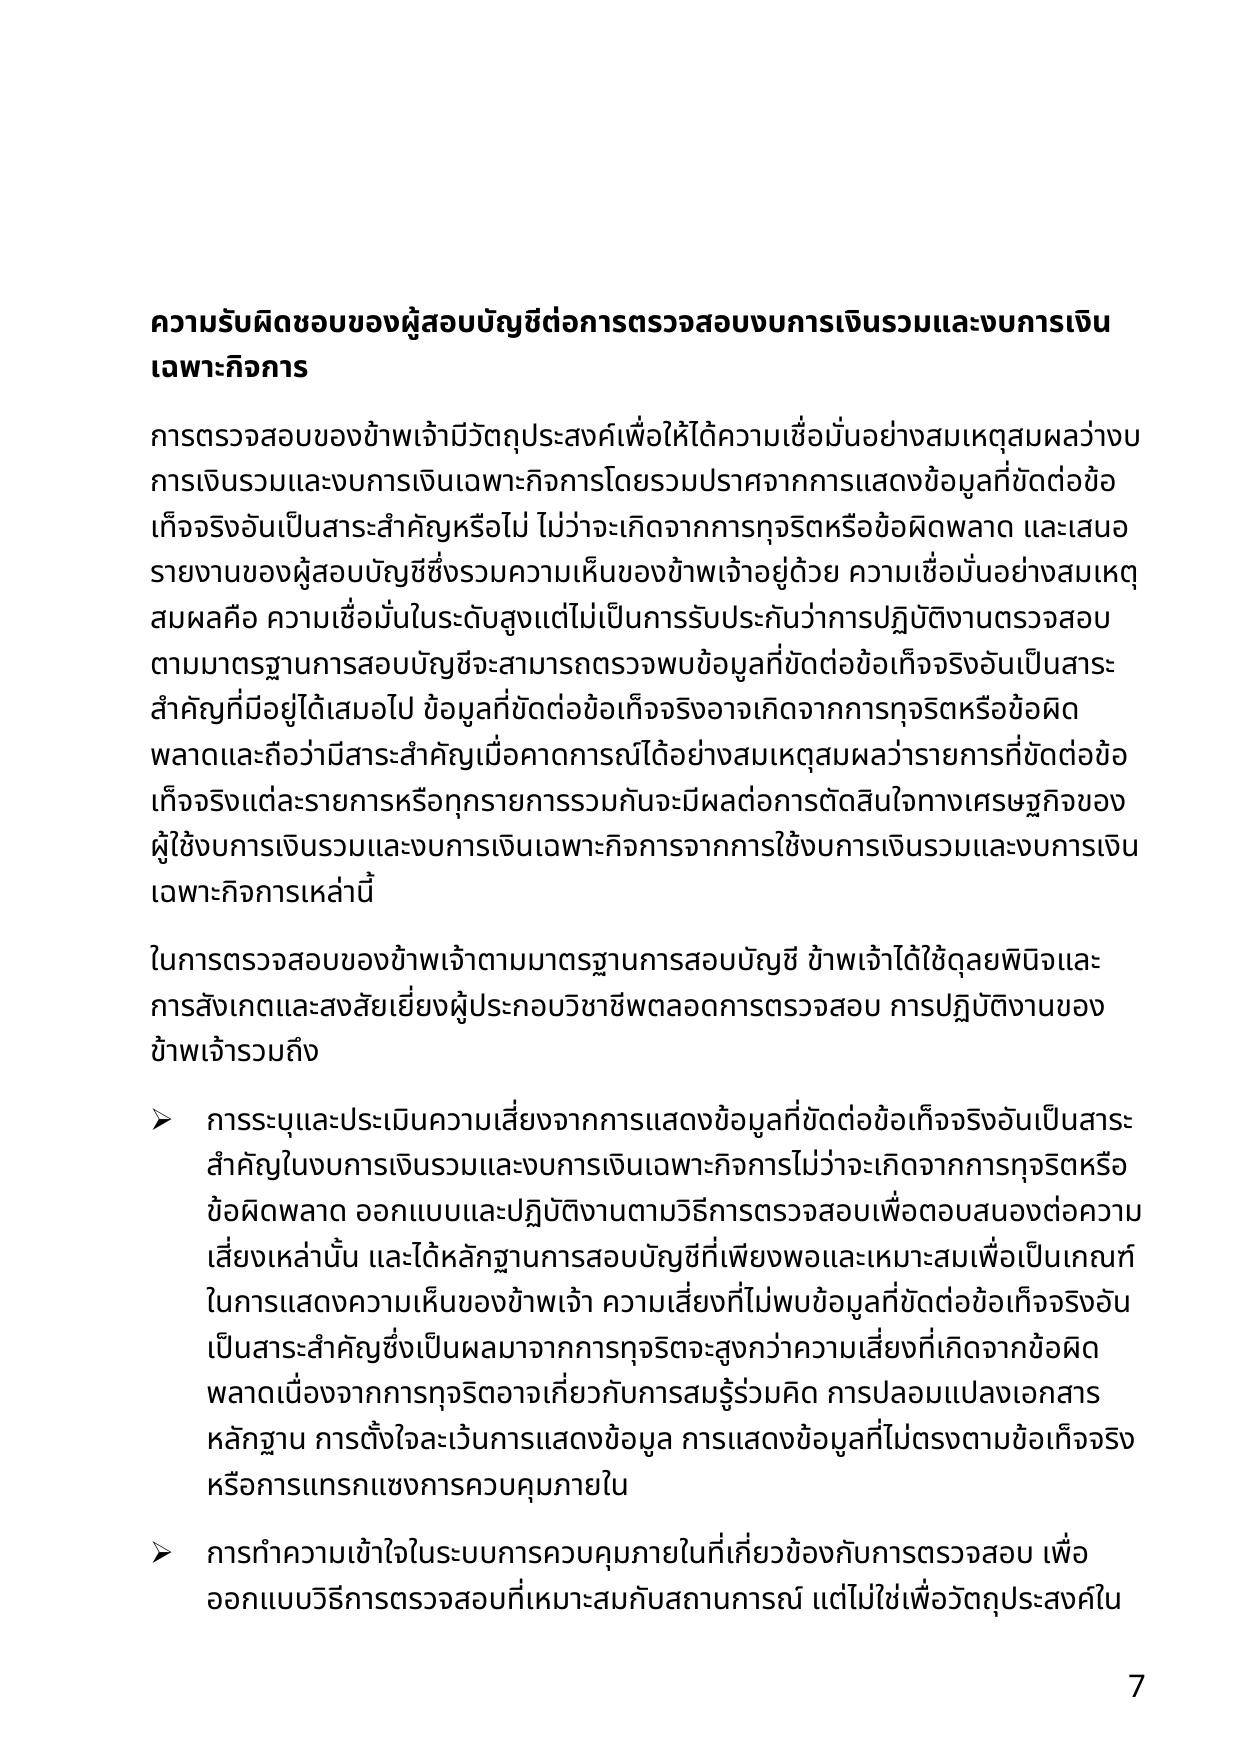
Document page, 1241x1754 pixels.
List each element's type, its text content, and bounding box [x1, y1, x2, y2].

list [150, 1531, 1146, 1623]
text ในการตรวจสอบของข้าพเจ้าตามมาตรฐานการสอบบัญชี ข้าพเจ้าได้ใช้ดุลยพินิจและการสังเกตและสงสัยเยี่ยงผู้ประกอบวิชาชีพตลอดการตรวจสอบ การปฏิบัติงานของข้าพเจ้ารวมถึง [150, 938, 1146, 1075]
text การตรวจสอบของข้าพเจ้ามีวัตถุประสงค์เพื่อให้ได้ความเชื่อมั่นอย่างสมเหตุสมผลว่างบการเงินรวมและงบการเงินเฉพาะกิจการโดยรวมปราศจากการแสดงข้อมูลที่ขัดต่อข้อเท็จจริงอันเป็นสาระสำคัญหรือไม่ ไม่ว่าจะเกิดจากการทุจริตหรือข้อผิดพลาด และเสนอรายงานของผู้สอบบัญชีซึ่งรวมความเห็นของข้าพเจ้าอยู่ด้วย ความเชื่อมั่นอย่างสมเหตุสมผลคือ ความเชื่อมั่นในระดับสูงแต่ไม่เป็นการรับประกันว่าการปฏิบัติงานตรวจสอบตามมาตรฐานการสอบบัญชีจะสามารถตรวจพบข้อมูลที่ขัดต่อข้อเท็จจริงอันเป็นสาระสำคัญที่มีอยู่ได้เสมอไป ข้อมูลที่ขัดต่อข้อเท็จจริงอาจเกิดจากการทุจริตหรือข้อผิดพลาดและถือว่ามีสาระสำคัญเมื่อคาดการณ์ได้อย่างสมเหตุสมผลว่ารายการที่ขัดต่อข้อเท็จจริงแต่ละรายการหรือทุกรายการรวมกันจะมีผลต่อการตัดสินใจทางเศรษฐกิจของผู้ใช้งบการเงินรวมและงบการเงินเฉพาะกิจการจากการใช้งบการเงินรวมและงบการเงินเฉพาะกิจการเหล่านี้ [150, 414, 1146, 916]
list การระบุและประเมินความเสี่ยงจากการแสดงข้อมูลที่ขัดต่อข้อเท็จจริงอันเป็นสาระสำคัญในงบการเงินรวมและงบการเงินเฉพาะกิจการไม่ว่าจะเกิดจากการทุจริตหรือข้อผิดพลาด ออกแบบและปฏิบัติงานตามวิธีการตรวจสอบเพื่อตอบสนองต่อความเสี่ยงเหล่านั้น และได้หลักฐานการสอบบัญชีที่เพียงพอและเหมาะสมเพื่อเป็นเกณฑ์ในการแสดงความเห็นของข้าพเจ้า ความเสี่ยงที่ไม่พบข้อมูลที่ขัดต่อข้อเท็จจริงอันเป็นสาระสำคัญซึ่งเป็นผลมาจากการทุจริตจะสูงกว่าความเสี่ยงที่เกิดจากข้อผิดพลาดเนื่องจากการทุจริตอาจเกี่ยวกับการสมรู้ร่วมคิด การปลอมแปลงเอกสารหลักฐาน การตั้งใจละเว้นการแสดงข้อมูล การแสดงข้อมูลที่ไม่ตรงตามข้อเท็จจริงหรือการแทรกแซงการควบคุมภายใน [150, 1098, 1146, 1509]
text ความรับผิดชอบของผู้สอบบัญชีต่อการตรวจสอบงบการเงินรวมและงบการเงินเฉพาะกิจการ [150, 300, 1146, 391]
